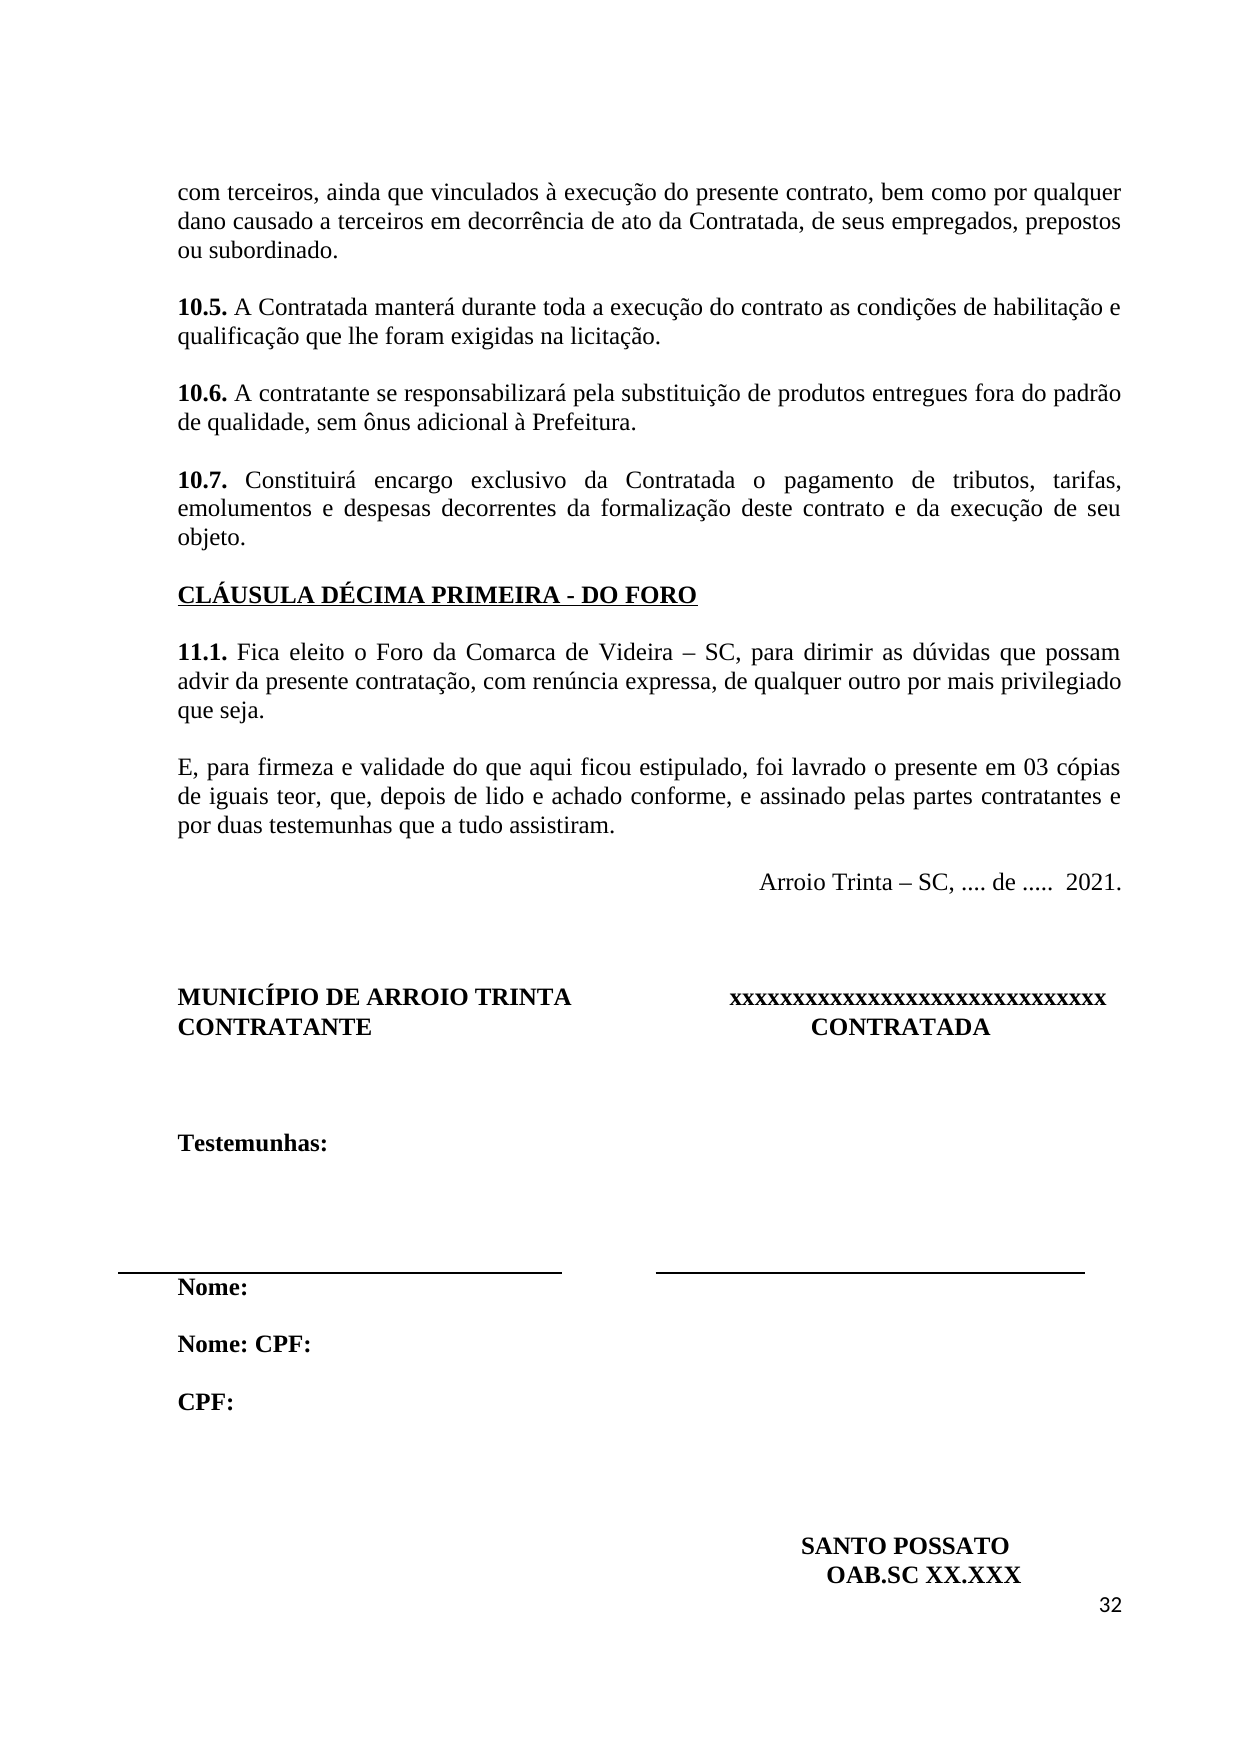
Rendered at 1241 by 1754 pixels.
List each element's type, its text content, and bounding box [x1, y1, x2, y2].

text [177, 177, 1122, 263]
text 10.6. A contratante se responsabilizará pela substituição de produtos entregues fora do padrão de qualidade, sem ônus adicional à Prefeitura. [177, 378, 1122, 436]
text E, para firmeza e validade do que aqui ficou estipulado, foi lavrado o presente em 03 cópias de iguais teor, que, depois de lido e achado conforme, e assinado pelas partes contratantes e por duas testemunhas que a tudo assistiram. [177, 752, 1122, 838]
text 11.1. Fica eleito o Foro da Comarca de Videira – SC, para dirimir as dúvidas que possam advir da presente contratação, com renúncia expressa, de qualquer outro por mais privilegiado que seja. [177, 637, 1122, 723]
text OAB.SC XX.XXX [177, 1559, 1021, 1589]
text CLÁUSULA DÉCIMA PRIMEIRA - DO FORO [177, 580, 1122, 608]
text Testemunhas: [177, 1127, 1124, 1157]
text MUNICÍPIO DE ARROIO TRINTA xxxxxxxxxxxxxxxxxxxxxxxxxxxxxx [177, 982, 1124, 1011]
text Arroio Trinta – SC, .... de ..... 2021. [177, 867, 1122, 896]
text Nome: Nome: CPF: CPF: [177, 1272, 783, 1416]
text 10.7. Constituirá encargo exclusivo da Contratada o pagamento de tributos, tarifas, emolumentos e despesas decorrentes da formalização deste contrato e da execução de seu objeto. [177, 465, 1122, 551]
text CONTRATANTE CONTRATADA [177, 1011, 1124, 1041]
text SANTO POSSATO [177, 1531, 1010, 1559]
text 10.5. A Contratada manterá durante toda a execução do contrato as condições de habilitação e qualificação que lhe foram exigidas na licitação. [177, 292, 1122, 350]
